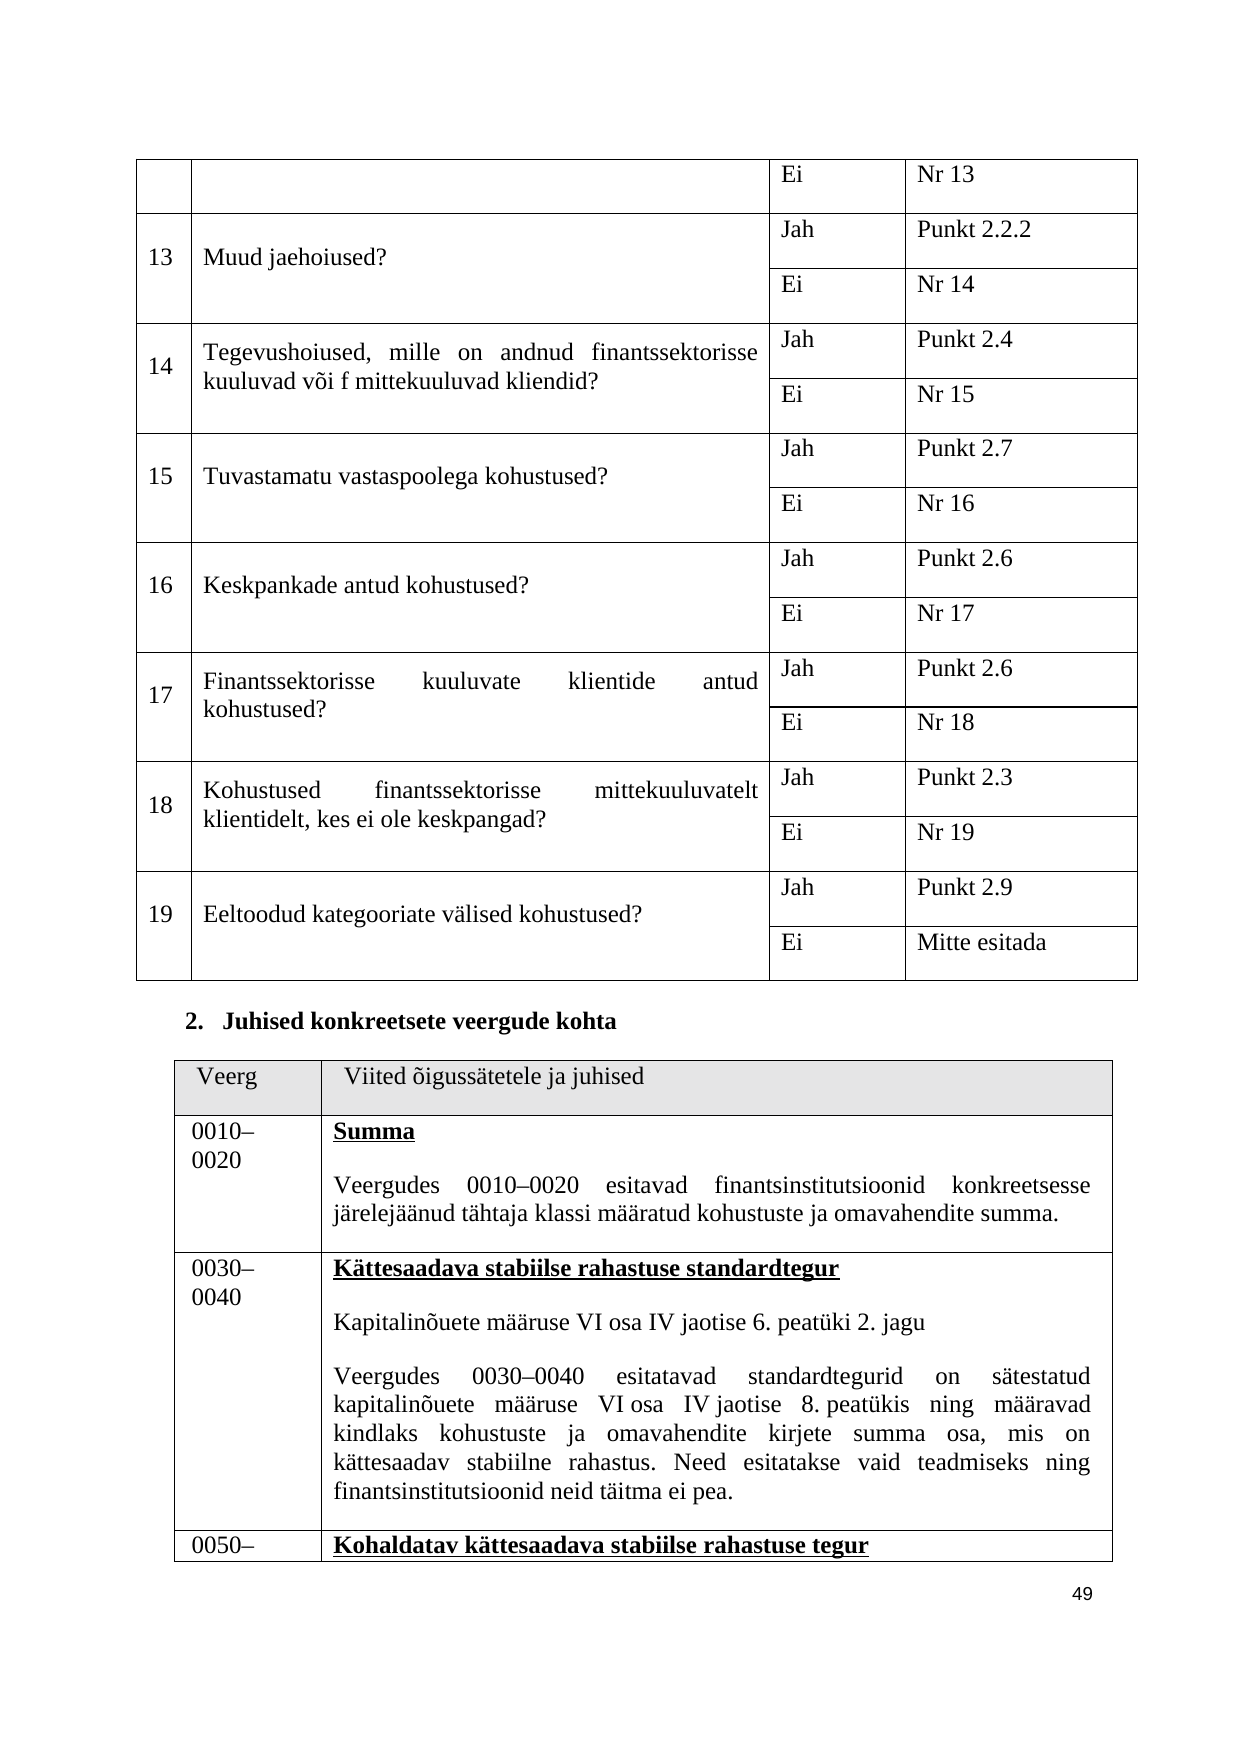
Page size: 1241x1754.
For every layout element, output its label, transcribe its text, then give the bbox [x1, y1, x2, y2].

table_cell Ei [770, 488, 905, 542]
table_cell Nr 18 [906, 708, 1137, 761]
table_header Viited õigussätetele ja juhised [322, 1061, 1112, 1115]
table_cell Ei [770, 927, 905, 980]
table_cell Ei [770, 269, 905, 323]
table_cell Punkt 2.7 [906, 434, 1137, 487]
table_header Veerg [175, 1061, 321, 1115]
table_cell 14 [137, 324, 191, 432]
list Juhised konkreetsete veergude kohta [185, 1006, 1092, 1035]
table_cell Ei [770, 817, 905, 871]
table_cell Nr 16 [906, 488, 1137, 542]
table_cell Kättesaadava stabiilse rahastuse standardtegur Kapitalinõuete määruse VI osa IV jaotise 6. peatüki 2. jagu Veergudes 0030–0040 esitatavad standardtegurid on sätestatud kapitalinõuete määruse VI osa IV jaotise 8. peatükis ning määravad kindlaks kohustuste ja omavahendite kirjete summa osa, mis on kättesaadav stabiilne rahastus. Need esitatakse vaid teadmiseks ning finantsinstitutsioonid neid täitma ei pea. [322, 1253, 1112, 1529]
table_cell Jah [770, 872, 905, 926]
table_cell Nr 17 [906, 598, 1137, 652]
table_cell Eeltoodud kategooriate välised kohustused? [192, 872, 769, 980]
table_cell Punkt 2.6 [906, 653, 1137, 706]
table_cell Nr 15 [906, 379, 1137, 432]
table_cell Finantssektorisse kuuluvate klientide antud kohustused? [192, 653, 769, 761]
table_cell Keskpankade antud kohustused? [192, 543, 769, 652]
table_cell 17 [137, 653, 191, 761]
table_cell 12 [137, 160, 191, 213]
table_cell Tuvastamatu vastaspoolega kohustused? [192, 434, 769, 542]
table_cell Kohustused finantssektorisse mittekuuluvatelt klientidelt, kes ei ole keskpangad? [192, 762, 769, 871]
table_cell 16 [137, 543, 191, 652]
table_cell Jah [770, 543, 905, 597]
table_cell Jah [770, 762, 905, 816]
table_cell Summa Veergudes 0010–0020 esitavad finantsinstitutsioonid konkreetsesse järelejäänud tähtaja klassi määratud kohustuste ja omavahendite summa. [322, 1116, 1112, 1252]
table_cell 15 [137, 434, 191, 542]
table_cell Punkt 2.3 [906, 762, 1137, 816]
table_cell Ei [770, 708, 905, 761]
table_cell 0010–0020 [175, 1116, 321, 1252]
table_cell Tegevushoiused, mille on andnud finantssektorisse kuuluvad või f mittekuuluvad kliendid? [192, 324, 769, 432]
table_cell 0030–0040 [175, 1253, 321, 1529]
table_cell 0050–0060 [175, 1531, 321, 1561]
table_cell Jah [770, 214, 905, 268]
table_cell 13 [137, 214, 191, 323]
table_cell Punkt 2.4 [906, 324, 1137, 378]
table_cell Muud jaehoiused? [192, 214, 769, 323]
table_cell Ei [770, 598, 905, 652]
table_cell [322, 1531, 1112, 1561]
table_cell 18 [137, 762, 191, 871]
table_cell Ei [770, 160, 905, 213]
table_cell Nr 13 [906, 160, 1137, 213]
table_cell Mitte esitada [906, 927, 1137, 980]
table_cell Punkt 2.9 [906, 872, 1137, 926]
table_cell Punkt 2.2.2 [906, 214, 1137, 268]
table_cell Punkt 2.6 [906, 543, 1137, 597]
table_cell 19 [137, 872, 191, 980]
table_cell Ei [770, 379, 905, 432]
table_cell Jah [770, 324, 905, 378]
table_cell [192, 160, 769, 213]
table_cell Nr 14 [906, 269, 1137, 323]
table_cell Nr 19 [906, 817, 1137, 871]
table_cell Jah [770, 653, 905, 706]
table_cell Jah [770, 434, 905, 487]
